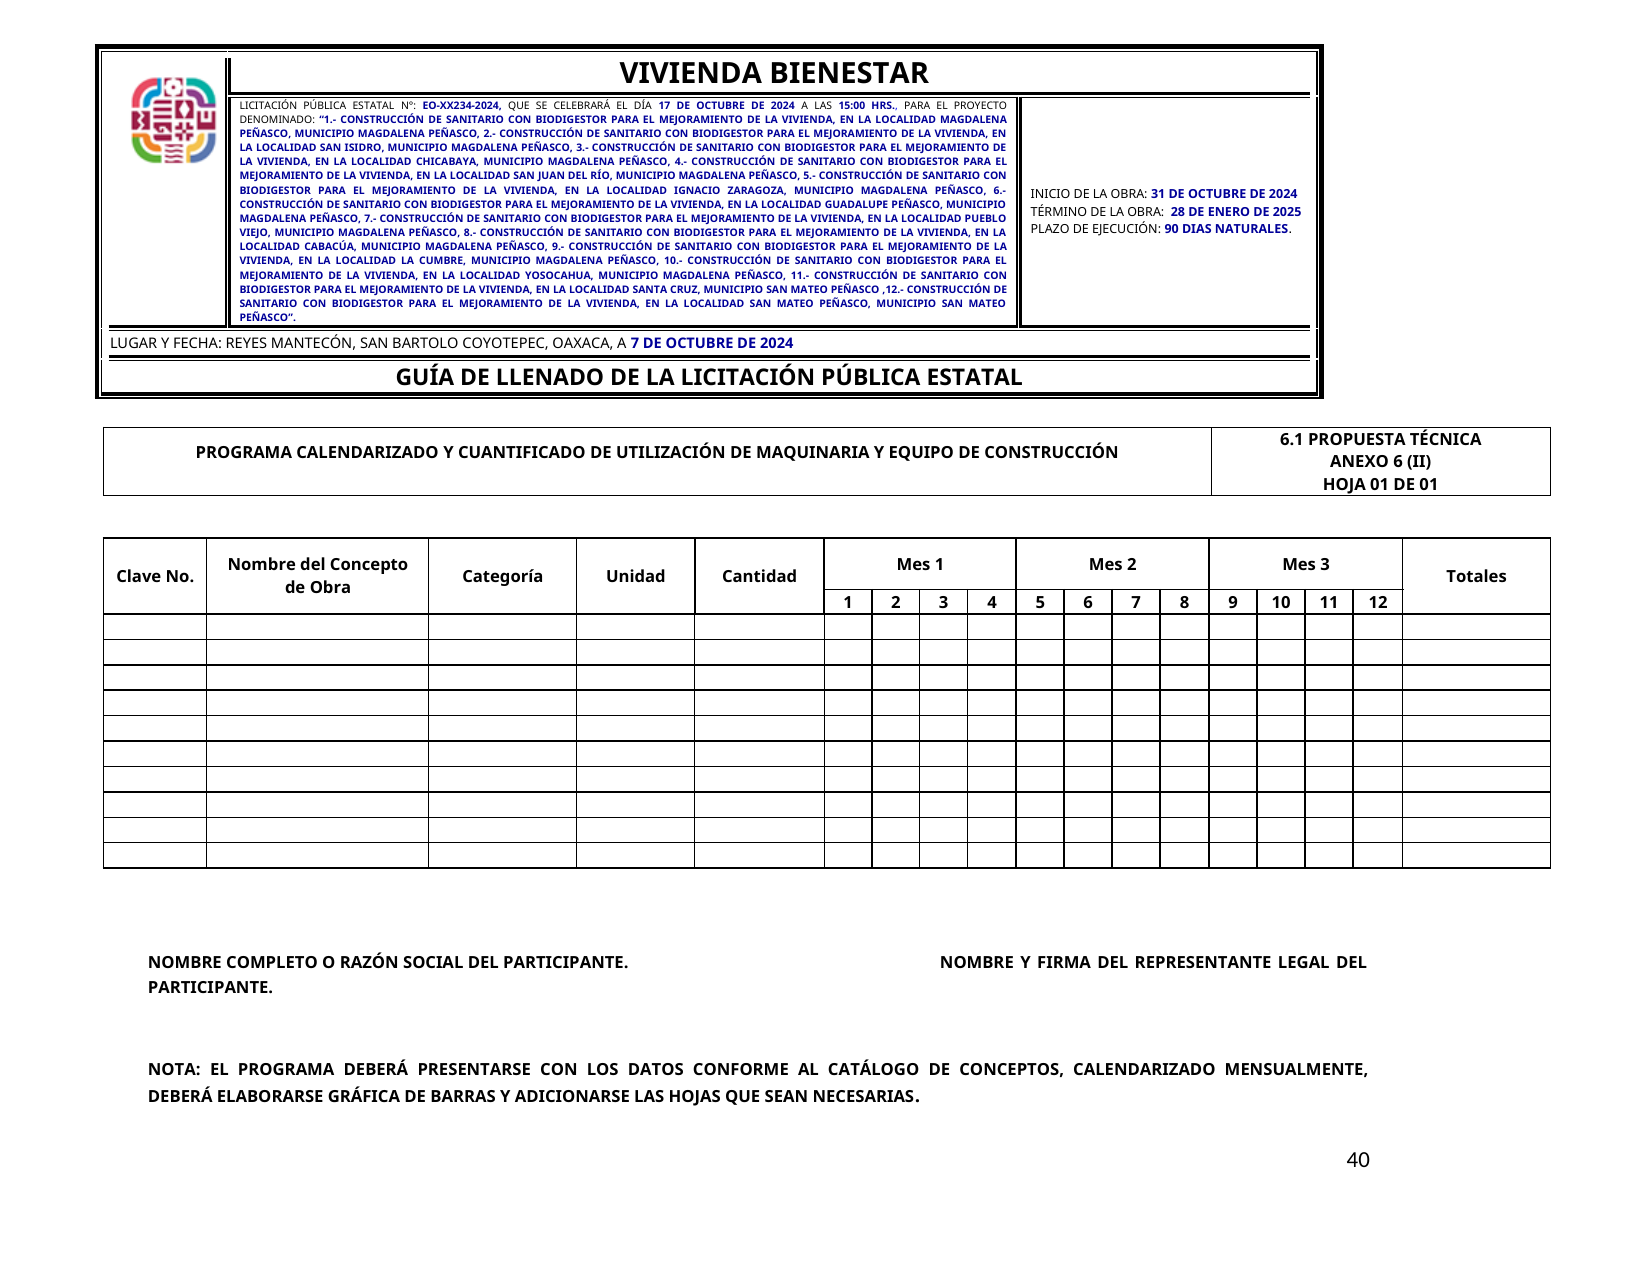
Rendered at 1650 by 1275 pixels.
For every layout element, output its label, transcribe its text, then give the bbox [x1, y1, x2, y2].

table_cell [695, 767, 824, 791]
table_cell [207, 716, 428, 740]
table_cell [1258, 615, 1304, 638]
table_cell [577, 818, 694, 842]
table_cell [1210, 640, 1256, 664]
table_cell 11 [1306, 590, 1352, 613]
table_cell [1017, 818, 1063, 842]
table_cell [968, 742, 1015, 766]
table_cell [1210, 742, 1256, 766]
table_cell [968, 793, 1015, 816]
table_cell [1210, 818, 1256, 842]
table_cell [429, 818, 576, 842]
table_cell [429, 716, 576, 740]
table_cell [1065, 742, 1111, 766]
table_cell [825, 742, 871, 766]
table_cell [1354, 716, 1402, 740]
table_cell [920, 716, 967, 740]
table_cell [1403, 691, 1550, 715]
table_cell [429, 742, 576, 766]
table_cell [968, 843, 1015, 867]
table_cell [1258, 691, 1304, 715]
table_header Mes 1 [825, 539, 1015, 589]
table_cell [825, 843, 871, 867]
table_cell [1306, 640, 1352, 664]
table_cell [207, 767, 428, 791]
table_cell [695, 793, 824, 816]
table_cell [873, 742, 919, 766]
table_cell [1113, 691, 1159, 715]
table_cell [1113, 742, 1159, 766]
table_cell [1403, 818, 1550, 842]
table_cell [695, 742, 824, 766]
table_cell [1306, 767, 1352, 791]
table_cell [1065, 843, 1111, 867]
table_cell [968, 615, 1015, 638]
table_cell [695, 818, 824, 842]
table_cell [577, 742, 694, 766]
table_cell [1113, 767, 1159, 791]
table_cell [207, 640, 428, 664]
table_cell [1161, 640, 1208, 664]
table_header Cantidad [696, 539, 823, 613]
table_cell [1017, 640, 1063, 664]
table_cell [968, 640, 1015, 664]
table_cell [1017, 691, 1063, 715]
table_cell [920, 843, 967, 867]
table_cell [429, 843, 576, 867]
table_cell [1210, 666, 1256, 689]
table_cell [695, 640, 824, 664]
table_cell 1 [825, 590, 871, 613]
table_cell [968, 716, 1015, 740]
text NOMBRE COMPLETO O RAZÓN SOCIAL DEL PARTICIPANTE. NOMBRE Y FIRMA DEL REPRESENTANTE LEGAL DEL PARTICIPANTE. [148, 951, 1369, 998]
table_cell [1354, 691, 1402, 715]
table_cell [1017, 666, 1063, 689]
table_cell [104, 640, 206, 664]
table_cell [1113, 843, 1159, 867]
table_cell [1017, 615, 1063, 638]
table_cell [1161, 793, 1208, 816]
table_cell 7 [1113, 590, 1159, 613]
table_cell [207, 615, 428, 638]
table_cell [1210, 716, 1256, 740]
table_header PROGRAMA CALENDARIZADO Y CUANTIFICADO DE UTILIZACIÓN DE MAQUINARIA Y EQUIPO DE CONSTRUCCIÓN [104, 428, 1211, 495]
table_cell [1210, 615, 1256, 638]
table_cell [1065, 640, 1111, 664]
table_header Mes 2 [1017, 539, 1208, 589]
table_header Categoría [429, 539, 576, 613]
table_cell [104, 767, 206, 791]
table_cell 5 [1017, 590, 1063, 613]
table_cell [873, 818, 919, 842]
table_cell [1354, 615, 1402, 638]
table_cell [1017, 716, 1063, 740]
table_cell [1306, 742, 1352, 766]
table_cell [1065, 666, 1111, 689]
table_cell [429, 615, 576, 638]
picture [120, 70, 225, 169]
table_cell [1403, 640, 1550, 664]
table_cell [207, 843, 428, 867]
text NOTA: EL PROGRAMA DEBERÁ PRESENTARSE CON LOS DATOS CONFORME AL CATÁLOGO DE CONCEPTOS, CALENDARIZADO MENSUALMENTE, DEBERÁ ELABORARSE GRÁFICA DE BARRAS Y ADICIONARSE LAS HOJAS QUE SEAN NECESARIAS. [148, 1058, 1369, 1108]
table_cell [207, 818, 428, 842]
table_cell [1354, 666, 1402, 689]
table_cell [920, 691, 967, 715]
table_cell [695, 843, 824, 867]
table_header 6.1 PROPUESTA TÉCNICA ANEXO 6 (II) HOJA 01 DE 01 [1212, 428, 1550, 495]
table_cell [825, 818, 871, 842]
table_cell [207, 742, 428, 766]
table_cell [920, 767, 967, 791]
table_cell [1258, 767, 1304, 791]
table_cell [1354, 640, 1402, 664]
table_cell [1306, 666, 1352, 689]
table_cell [577, 716, 694, 740]
table_cell [1161, 818, 1208, 842]
table_cell [1210, 691, 1256, 715]
table_cell [1017, 767, 1063, 791]
table_cell [1113, 640, 1159, 664]
table_cell [1065, 767, 1111, 791]
table_cell [873, 640, 919, 664]
table_cell [577, 691, 694, 715]
table_cell [920, 742, 967, 766]
table_cell [825, 716, 871, 740]
table_cell [1258, 818, 1304, 842]
table_cell [1017, 793, 1063, 816]
table_cell 9 [1210, 590, 1256, 613]
table_cell 12 [1354, 590, 1402, 613]
table_cell [1161, 615, 1208, 638]
table_cell [104, 691, 206, 715]
table_cell [1161, 742, 1208, 766]
table_cell [968, 818, 1015, 842]
table_cell [1161, 843, 1208, 867]
table_cell [429, 767, 576, 791]
table_cell [1354, 793, 1402, 816]
table_cell [1210, 843, 1256, 867]
table_cell [429, 640, 576, 664]
table_cell [825, 767, 871, 791]
table_header Mes 3 [1210, 539, 1402, 589]
table_cell [1161, 767, 1208, 791]
table_cell [1017, 843, 1063, 867]
table_cell [825, 615, 871, 638]
table_header Totales [1403, 539, 1550, 613]
table_cell [920, 793, 967, 816]
table_cell [1403, 742, 1550, 766]
table_cell [104, 742, 206, 766]
table_header Unidad [577, 539, 694, 613]
table_cell [1403, 843, 1550, 867]
table_cell [695, 716, 824, 740]
table_cell [1403, 716, 1550, 740]
table_cell [104, 818, 206, 842]
table_cell [1354, 843, 1402, 867]
table_cell [1258, 843, 1304, 867]
table_cell [1354, 767, 1402, 791]
table_cell [207, 666, 428, 689]
table_cell [104, 615, 206, 638]
table_cell 2 [873, 590, 919, 613]
table_cell [1113, 818, 1159, 842]
table_cell [429, 666, 576, 689]
table_cell [873, 843, 919, 867]
table_cell [695, 666, 824, 689]
table_cell [825, 640, 871, 664]
table_cell [104, 843, 206, 867]
table_cell [1210, 767, 1256, 791]
table_cell [1113, 615, 1159, 638]
table_cell [1354, 742, 1402, 766]
table_cell [920, 818, 967, 842]
table_cell [1258, 742, 1304, 766]
table_cell [1306, 615, 1352, 638]
table_cell [577, 767, 694, 791]
table_cell [1403, 615, 1550, 638]
table_cell [1354, 818, 1402, 842]
table_cell [1306, 691, 1352, 715]
table_cell [825, 793, 871, 816]
table_cell [207, 691, 428, 715]
table_cell [1306, 818, 1352, 842]
table_cell [968, 691, 1015, 715]
table_cell [1306, 793, 1352, 816]
table_cell [1065, 716, 1111, 740]
table_cell [1065, 818, 1111, 842]
table_cell [1403, 767, 1550, 791]
table_header Nombre del Concepto de Obra [207, 539, 428, 613]
table_cell [873, 767, 919, 791]
table_header Clave No. [104, 539, 206, 613]
table_cell 4 [968, 590, 1015, 613]
table_cell [1161, 666, 1208, 689]
table_cell [207, 793, 428, 816]
table_cell [825, 666, 871, 689]
table_cell [1306, 843, 1352, 867]
table_cell [1403, 793, 1550, 816]
table_cell [825, 691, 871, 715]
table_cell 3 [920, 590, 967, 613]
table_cell [968, 666, 1015, 689]
table_cell [429, 691, 576, 715]
table_cell [695, 615, 824, 638]
table_cell [1065, 793, 1111, 816]
table_cell [1065, 691, 1111, 715]
table_cell [577, 640, 694, 664]
table_cell [577, 843, 694, 867]
table_cell [104, 793, 206, 816]
table_cell [1258, 793, 1304, 816]
table_cell [1161, 691, 1208, 715]
table_cell [1306, 716, 1352, 740]
table_cell [920, 666, 967, 689]
table_cell [1403, 666, 1550, 689]
table_cell [577, 615, 694, 638]
table_cell [1258, 666, 1304, 689]
table_cell [577, 793, 694, 816]
table_cell [1113, 793, 1159, 816]
table_cell [1258, 640, 1304, 664]
table_cell [1113, 666, 1159, 689]
table_cell [968, 767, 1015, 791]
table_cell [429, 793, 576, 816]
table_cell [1258, 716, 1304, 740]
table_cell [1113, 716, 1159, 740]
table_cell [873, 666, 919, 689]
table_cell [1065, 615, 1111, 638]
table_cell [873, 716, 919, 740]
table_cell [695, 691, 824, 715]
table_cell [104, 716, 206, 740]
table_cell [104, 666, 206, 689]
table_cell [873, 615, 919, 638]
table_cell 6 [1065, 590, 1111, 613]
table_cell [873, 691, 919, 715]
table_cell 10 [1258, 590, 1304, 613]
table_cell [1161, 716, 1208, 740]
table_cell [920, 615, 967, 638]
table_cell 8 [1161, 590, 1208, 613]
table_cell [920, 640, 967, 664]
table_cell [873, 793, 919, 816]
table_cell [1017, 742, 1063, 766]
table_cell [577, 666, 694, 689]
table_cell [1210, 793, 1256, 816]
